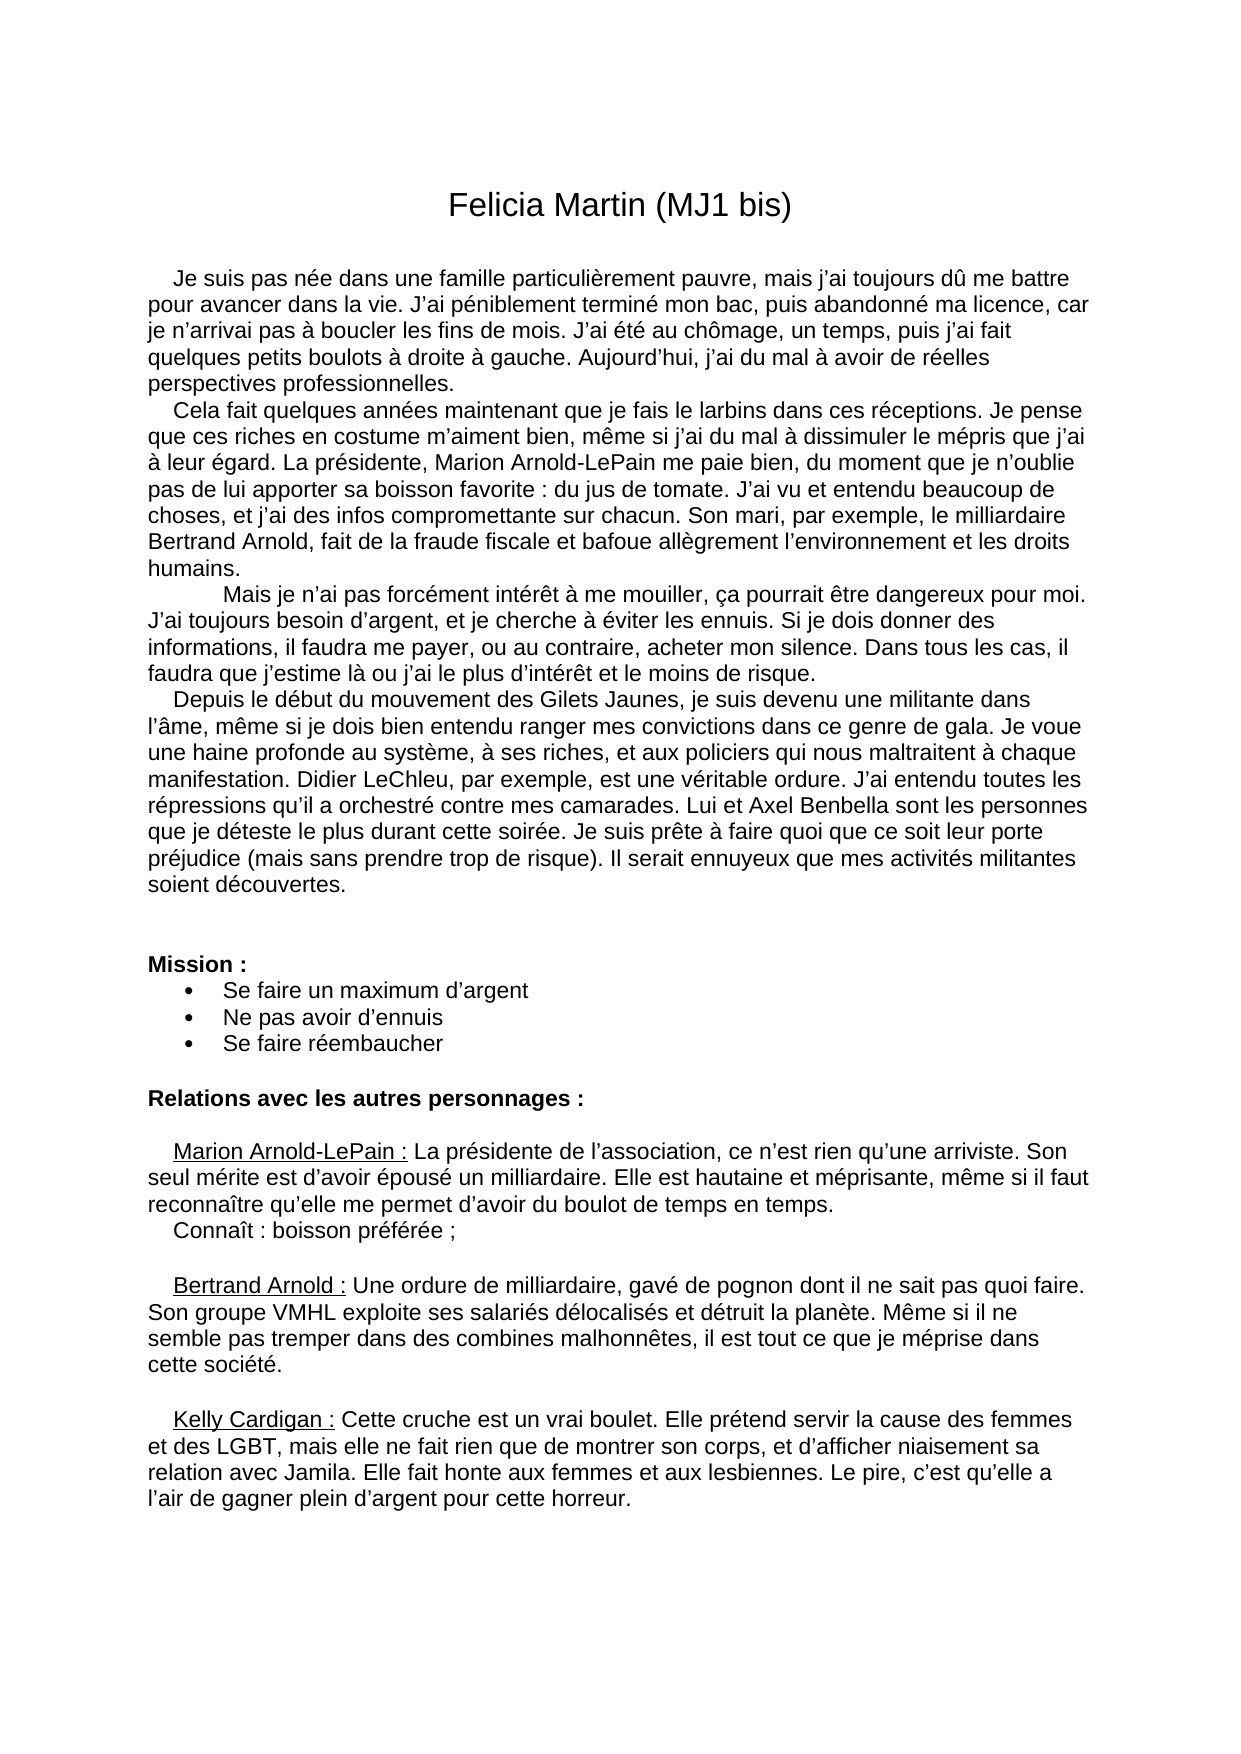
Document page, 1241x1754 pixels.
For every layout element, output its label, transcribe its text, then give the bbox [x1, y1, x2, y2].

list Ne pas avoir d’ennuis [185, 1004, 1093, 1030]
list Se faire réembaucher [185, 1030, 1093, 1056]
list Se faire un maximum d’argent [185, 977, 1093, 1004]
text Connaît : boisson préférée ; [148, 1217, 1093, 1243]
list Felicia Martin (MJ1 bis) [148, 185, 1093, 223]
text Bertrand Arnold : Une ordure de milliardaire, gavé de pognon dont il ne sait pas quoi faire. Son groupe VMHL exploite ses salariés délocalisés et détruit la planète. Même si il ne semble pas tremper dans des combines malhonnêtes, il est tout ce que je méprise dans cette société. [148, 1272, 1093, 1377]
text Je suis pas née dans une famille particulièrement pauvre, mais j’ai toujours dû me battre pour avancer dans la vie. J’ai péniblement terminé mon bac, puis abandonné ma licence, car je n’arrivai pas à boucler les fins de mois. J’ai été au chômage, un temps, puis j’ai fait quelques petits boulots à droite à gauche. Aujourd’hui, j’ai du mal à avoir de réelles perspectives professionnelles. [148, 265, 1093, 397]
text Mais je n’ai pas forcément intérêt à me mouiller, ça pourrait être dangereux pour moi. J’ai toujours besoin d’argent, et je cherche à éviter les ennuis. Si je dois donner des informations, il faudra me payer, ou au contraire, acheter mon silence. Dans tous les cas, il faudra que j’estime là ou j’ai le plus d’intérêt et le moins de risque. [148, 581, 1093, 686]
text Mission : [148, 951, 1093, 977]
text Relations avec les autres personnages : [148, 1085, 1093, 1112]
text Depuis le début du mouvement des Gilets Jaunes, je suis devenu une militante dans l’âme, même si je dois bien entendu ranger mes convictions dans ce genre de gala. Je voue une haine profonde au système, à ses riches, et aux policiers qui nous maltraitent à chaque manifestation. Didier LeChleu, par exemple, est une véritable ordure. J’ai entendu toutes les répressions qu’il a orchestré contre mes camarades. Lui et Axel Benbella sont les personnes que je déteste le plus durant cette soirée. Je suis prête à faire quoi que ce soit leur porte préjudice (mais sans prendre trop de risque). Il serait ennuyeux que mes activités militantes soient découvertes. [148, 686, 1093, 897]
text Cela fait quelques années maintenant que je fais le larbins dans ces réceptions. Je pense que ces riches en costume m’aiment bien, même si j’ai du mal à dissimuler le mépris que j’ai à leur égard. La présidente, Marion Arnold-LePain me paie bien, du moment que je n’oublie pas de lui apporter sa boisson favorite : du jus de tomate. J’ai vu et entendu beaucoup de choses, et j’ai des infos compromettante sur chacun. Son mari, par exemple, le milliardaire Bertrand Arnold, fait de la fraude fiscale et bafoue allègrement l’environnement et les droits humains. [148, 397, 1093, 581]
text Kelly Cardigan : Cette cruche est un vrai boulet. Elle prétend servir la cause des femmes et des LGBT, mais elle ne fait rien que de montrer son corps, et d’afficher niaisement sa relation avec Jamila. Elle fait honte aux femmes et aux lesbiennes. Le pire, c’est qu’elle a l’air de gagner plein d’argent pour cette horreur. [148, 1406, 1093, 1512]
text Marion Arnold-LePain : La présidente de l’association, ce n’est rien qu’une arriviste. Son seul mérite est d’avoir épousé un milliardaire. Elle est hautaine et méprisante, même si il faut reconnaître qu’elle me permet d’avoir du boulot de temps en temps. [148, 1138, 1093, 1217]
